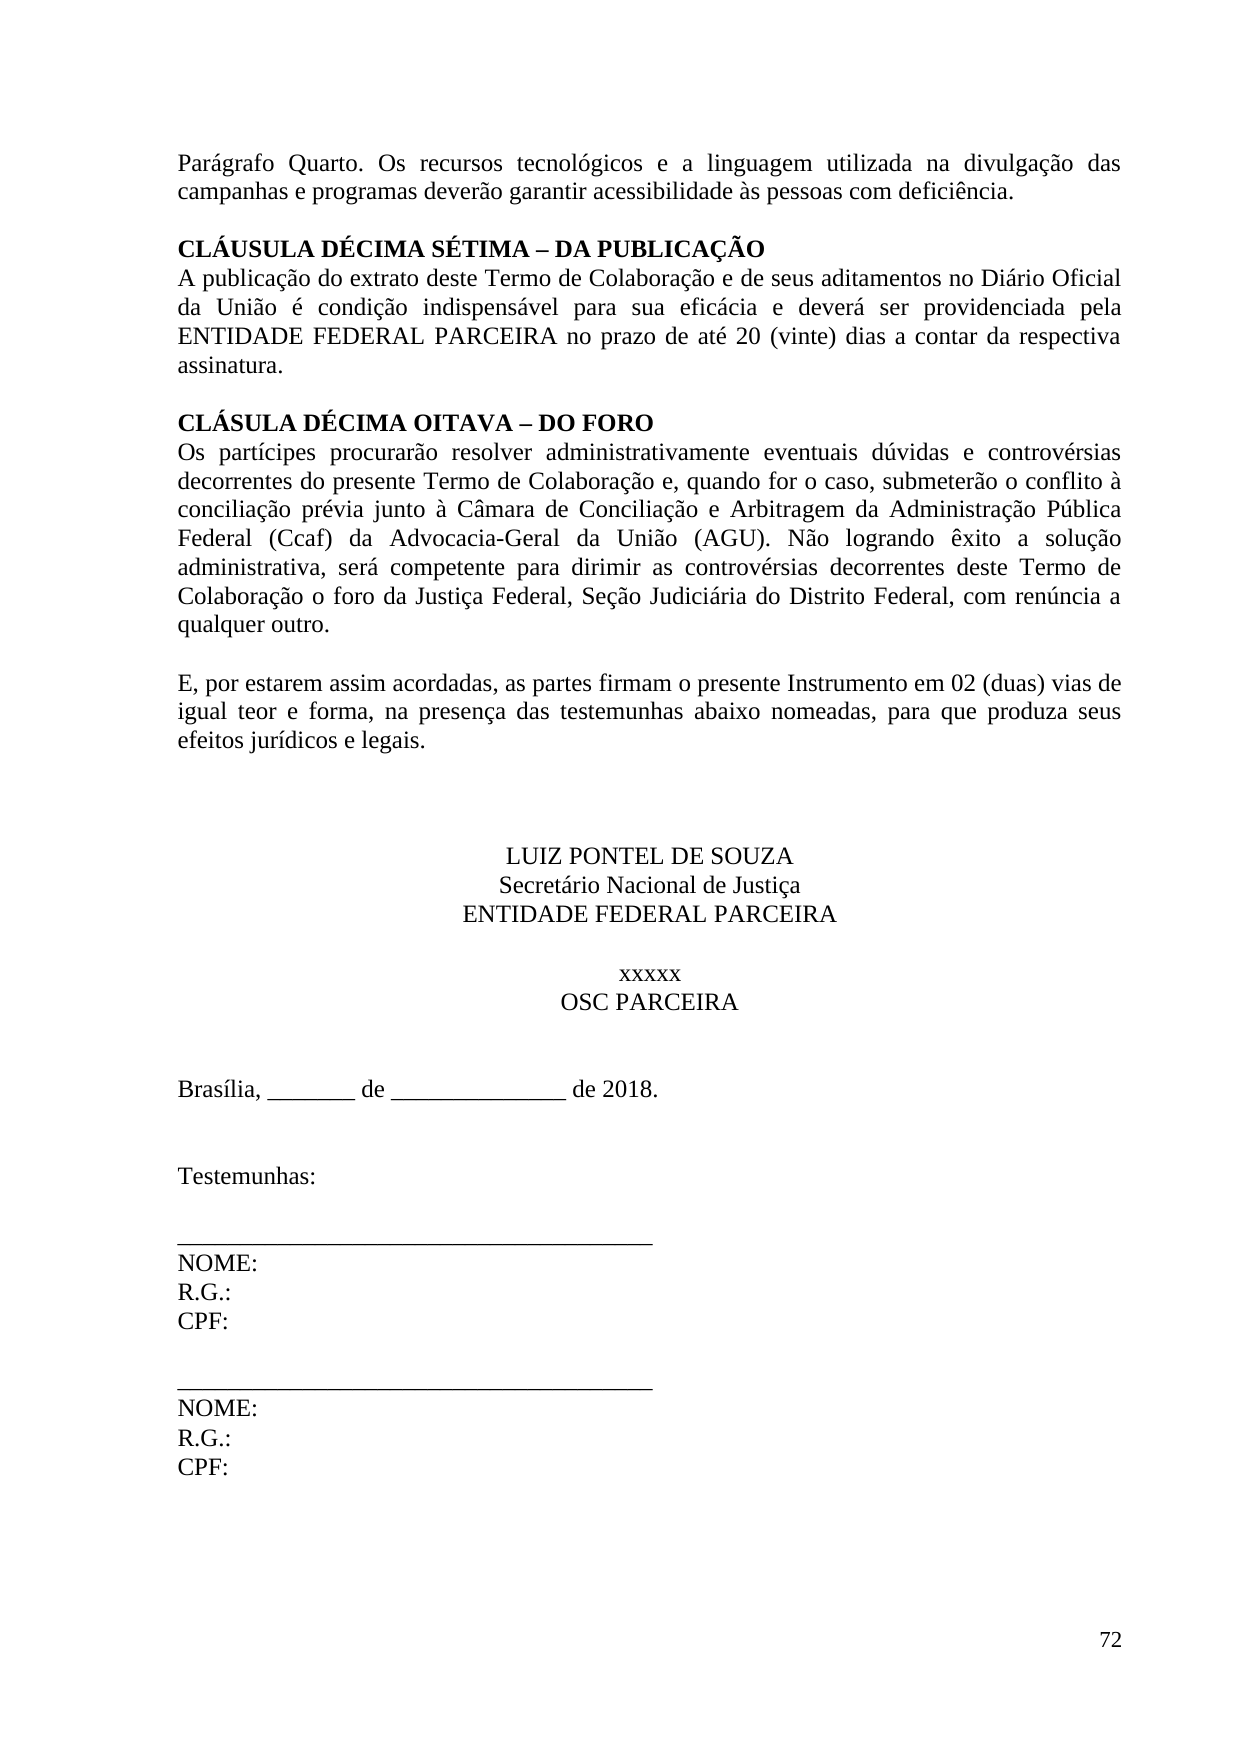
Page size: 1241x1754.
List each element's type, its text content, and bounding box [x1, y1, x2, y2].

text CLÁUSULA DÉCIMA SÉTIMA – DA PUBLICAÇÃO [177, 234, 1122, 263]
text OSC PARCEIRA [177, 987, 1122, 1015]
text E, por estarem assim acordadas, as partes firmam o presente Instrumento em 02 (duas) vias de igual teor e forma, na presença das testemunhas abaixo nomeadas, para que produza seus efeitos jurídicos e legais. [177, 668, 1122, 754]
text R.G.: [177, 1277, 1122, 1306]
text CPF: [177, 1306, 1122, 1335]
text ______________________________________ [177, 1219, 1122, 1248]
text CPF: [177, 1452, 1122, 1480]
text R.G.: [177, 1423, 1122, 1451]
text Brasília, _______ de ______________ de 2018. [177, 1074, 1122, 1103]
text Parágrafo Quarto. Os recursos tecnológicos e a linguagem utilizada na divulgação das campanhas e programas deverão garantir acessibilidade às pessoas com deficiência. [177, 148, 1122, 205]
text NOME: [177, 1393, 1122, 1422]
text LUIZ PONTEL DE SOUZA [177, 841, 1122, 870]
text A publicação do extrato deste Termo de Colaboração e de seus aditamentos no Diário Oficial da União é condição indispensável para sua eficácia e deverá ser providenciada pela ENTIDADE FEDERAL PARCEIRA no prazo de até 20 (vinte) dias a contar da respectiva assinatura. [177, 263, 1122, 378]
text ______________________________________ [177, 1364, 1122, 1393]
text xxxxx [177, 958, 1122, 986]
text Secretário Nacional de Justiça [177, 870, 1122, 899]
text Testemunhas: [177, 1161, 1122, 1190]
text ENTIDADE FEDERAL PARCEIRA [177, 899, 1122, 928]
text NOME: [177, 1248, 1122, 1277]
text Os partícipes procurarão resolver administrativamente eventuais dúvidas e controvérsias decorrentes do presente Termo de Colaboração e, quando for o caso, submeterão o conflito à conciliação prévia junto à Câmara de Conciliação e Arbitragem da Administração Pública Federal (Ccaf) da Advocacia-Geral da União (AGU). Não logrando êxito a solução administrativa, será competente para dirimir as controvérsias decorrentes deste Termo de Colaboração o foro da Justiça Federal, Seção Judiciária do Distrito Federal, com renúncia a qualquer outro. [177, 437, 1122, 638]
text CLÁSULA DÉCIMA OITAVA – DO FORO [177, 408, 1122, 437]
